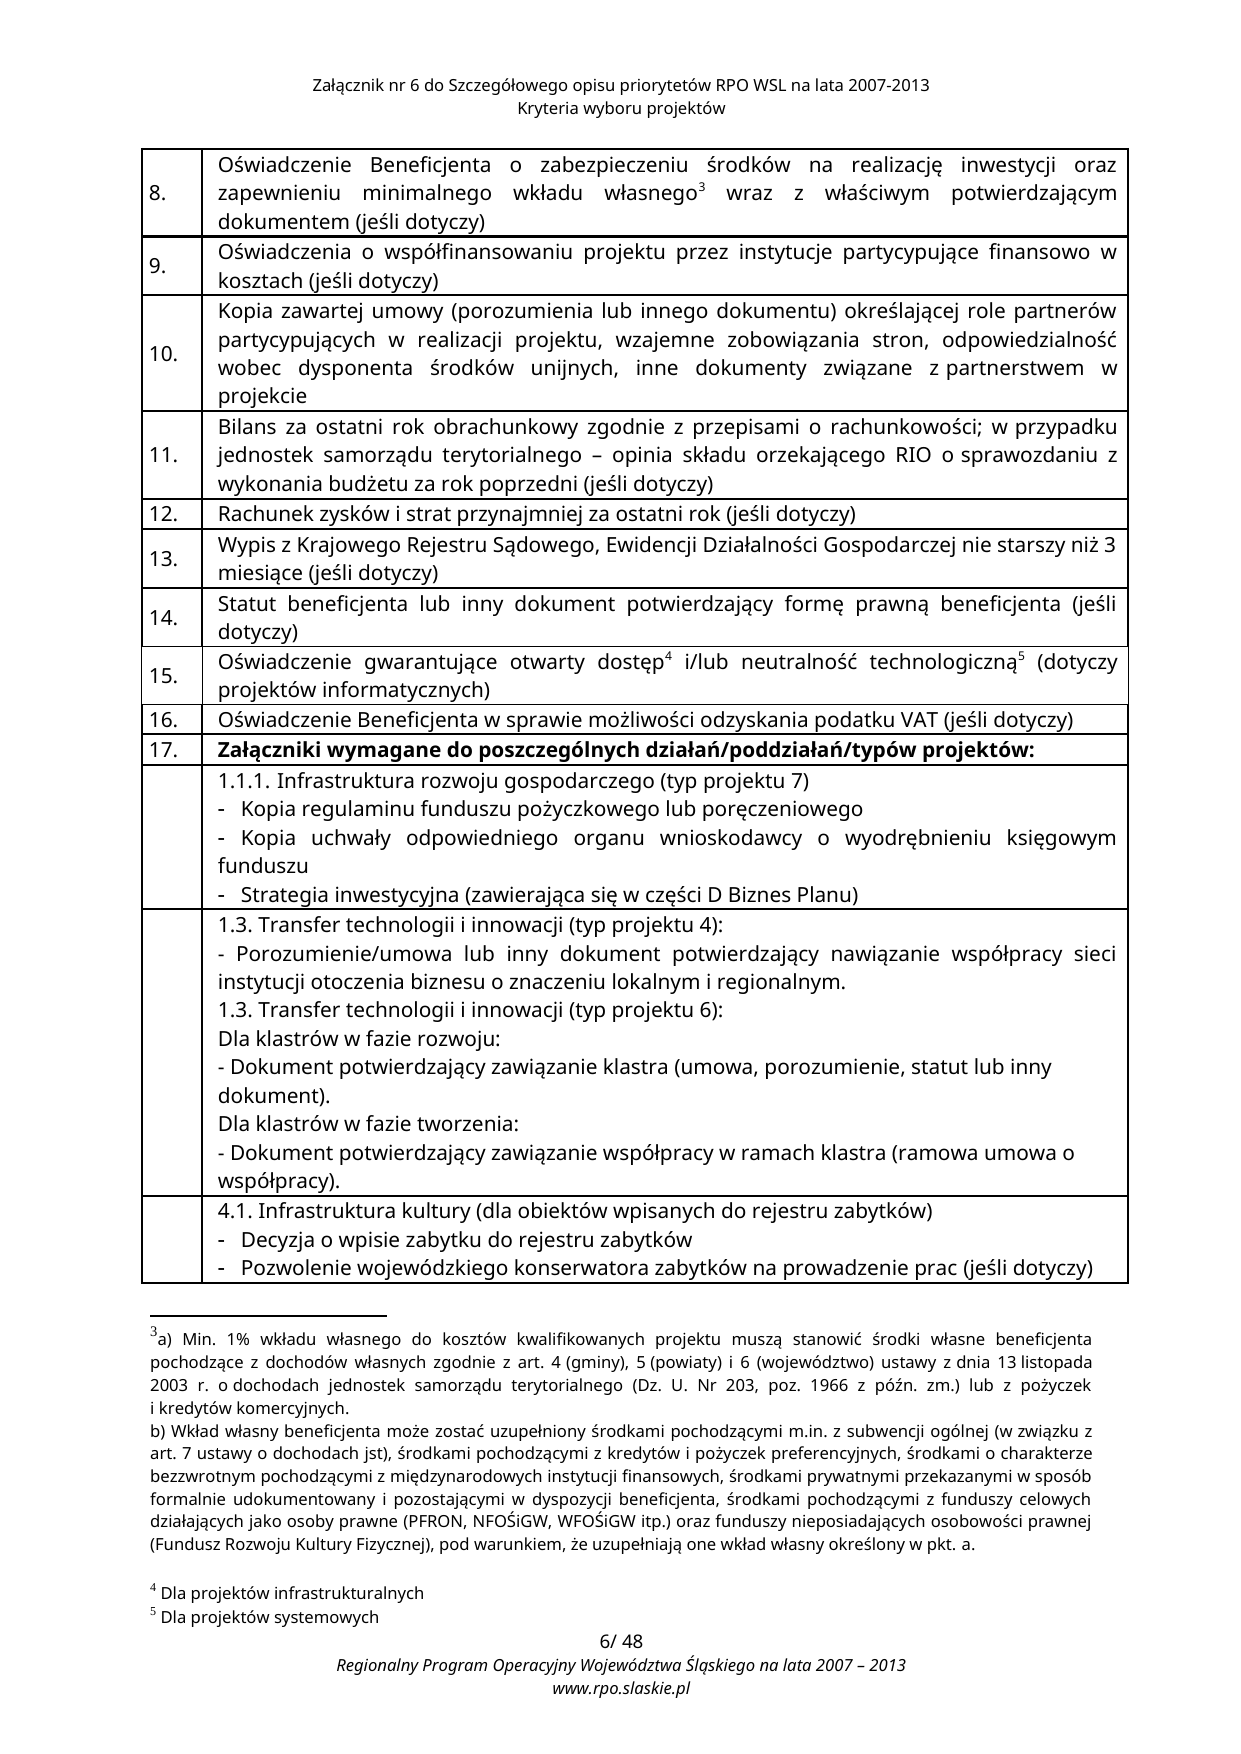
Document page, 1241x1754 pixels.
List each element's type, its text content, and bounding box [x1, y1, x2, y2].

table_cell Oświadczenie gwarantujące otwarty dostęp i/lub neutralność technologiczną (dotyczy projektów informatycznych) [203, 647, 1128, 704]
table_cell Oświadczenia o współfinansowaniu projektu przez instytucje partycypujące finansowo w kosztach (jeśli dotyczy) [203, 238, 1127, 294]
table_cell [143, 766, 201, 908]
table_cell 8. [143, 150, 201, 235]
table_cell 16. [143, 705, 201, 733]
table_cell Rachunek zysków i strat przynajmniej za ostatni rok (jeśli dotyczy) [203, 500, 1127, 528]
table_cell Statut beneficjenta lub inny dokument potwierdzający formę prawną beneficjenta (jeśli dotyczy) [203, 589, 1127, 646]
table_cell Bilans za ostatni rok obrachunkowy zgodnie z przepisami o rachunkowości; w przypadku jednostek samorządu terytorialnego – opinia składu orzekającego RIO o sprawozdaniu z wykonania budżetu za rok poprzedni (jeśli dotyczy) [203, 412, 1127, 497]
table_cell [143, 1197, 201, 1282]
table_cell 9. [143, 238, 201, 294]
table_cell 12. [143, 500, 201, 528]
table_cell Oświadczenie Beneficjenta w sprawie możliwości odzyskania podatku VAT (jeśli dotyczy) [203, 705, 1127, 733]
table_cell 10. [143, 296, 201, 410]
table_cell 15. [142, 647, 202, 704]
table_cell [143, 910, 201, 1194]
table_cell 14. [143, 589, 201, 646]
table_cell Załączniki wymagane do poszczególnych działań/poddziałań/typów projektów: [203, 735, 1127, 764]
table_cell 17. [143, 735, 201, 764]
table_cell 11. [143, 412, 201, 497]
table_cell 13. [143, 530, 201, 587]
table_cell Infrastruktura rozwoju gospodarczego (typ projektu 7) Kopia regulaminu funduszu pożyczkowego lub poręczeniowego Kopia uchwały odpowiedniego organu wnioskodawcy o wyodrębnieniu księgowym funduszu Strategia inwestycyjna (zawierająca się w części D Biznes Planu) [203, 766, 1127, 908]
table_cell Kopia zawartej umowy (porozumienia lub innego dokumentu) określającej role partnerów partycypujących w realizacji projektu, wzajemne zobowiązania stron, odpowiedzialność wobec dysponenta środków unijnych, inne dokumenty związane z partnerstwem w projekcie [203, 296, 1127, 410]
table_cell Oświadczenie Beneficjenta o zabezpieczeniu środków na realizację inwestycji oraz zapewnieniu minimalnego wkładu własnego wraz z właściwym potwierdzającym dokumentem (jeśli dotyczy) [203, 150, 1127, 235]
table_cell Wypis z Krajowego Rejestru Sądowego, Ewidencji Działalności Gospodarczej nie starszy niż 3 miesiące (jeśli dotyczy) [203, 530, 1127, 587]
table_cell 1.3. Transfer technologii i innowacji (typ projektu 4): - Porozumienie/umowa lub inny dokument potwierdzający nawiązanie współpracy sieci instytucji otoczenia biznesu o znaczeniu lokalnym i regionalnym. 1.3. Transfer technologii i innowacji (typ projektu 6): Dla klastrów w fazie rozwoju: - Dokument potwierdzający zawiązanie klastra (umowa, porozumienie, statut lub inny dokument). Dla klastrów w fazie tworzenia: - Dokument potwierdzający zawiązanie współpracy w ramach klastra (ramowa umowa o współpracy). [203, 910, 1127, 1194]
table_cell 4.1. Infrastruktura kultury (dla obiektów wpisanych do rejestru zabytków) Decyzja o wpisie zabytku do rejestru zabytków Pozwolenie wojewódzkiego konserwatora zabytków na prowadzenie prac (jeśli dotyczy) [203, 1197, 1127, 1282]
